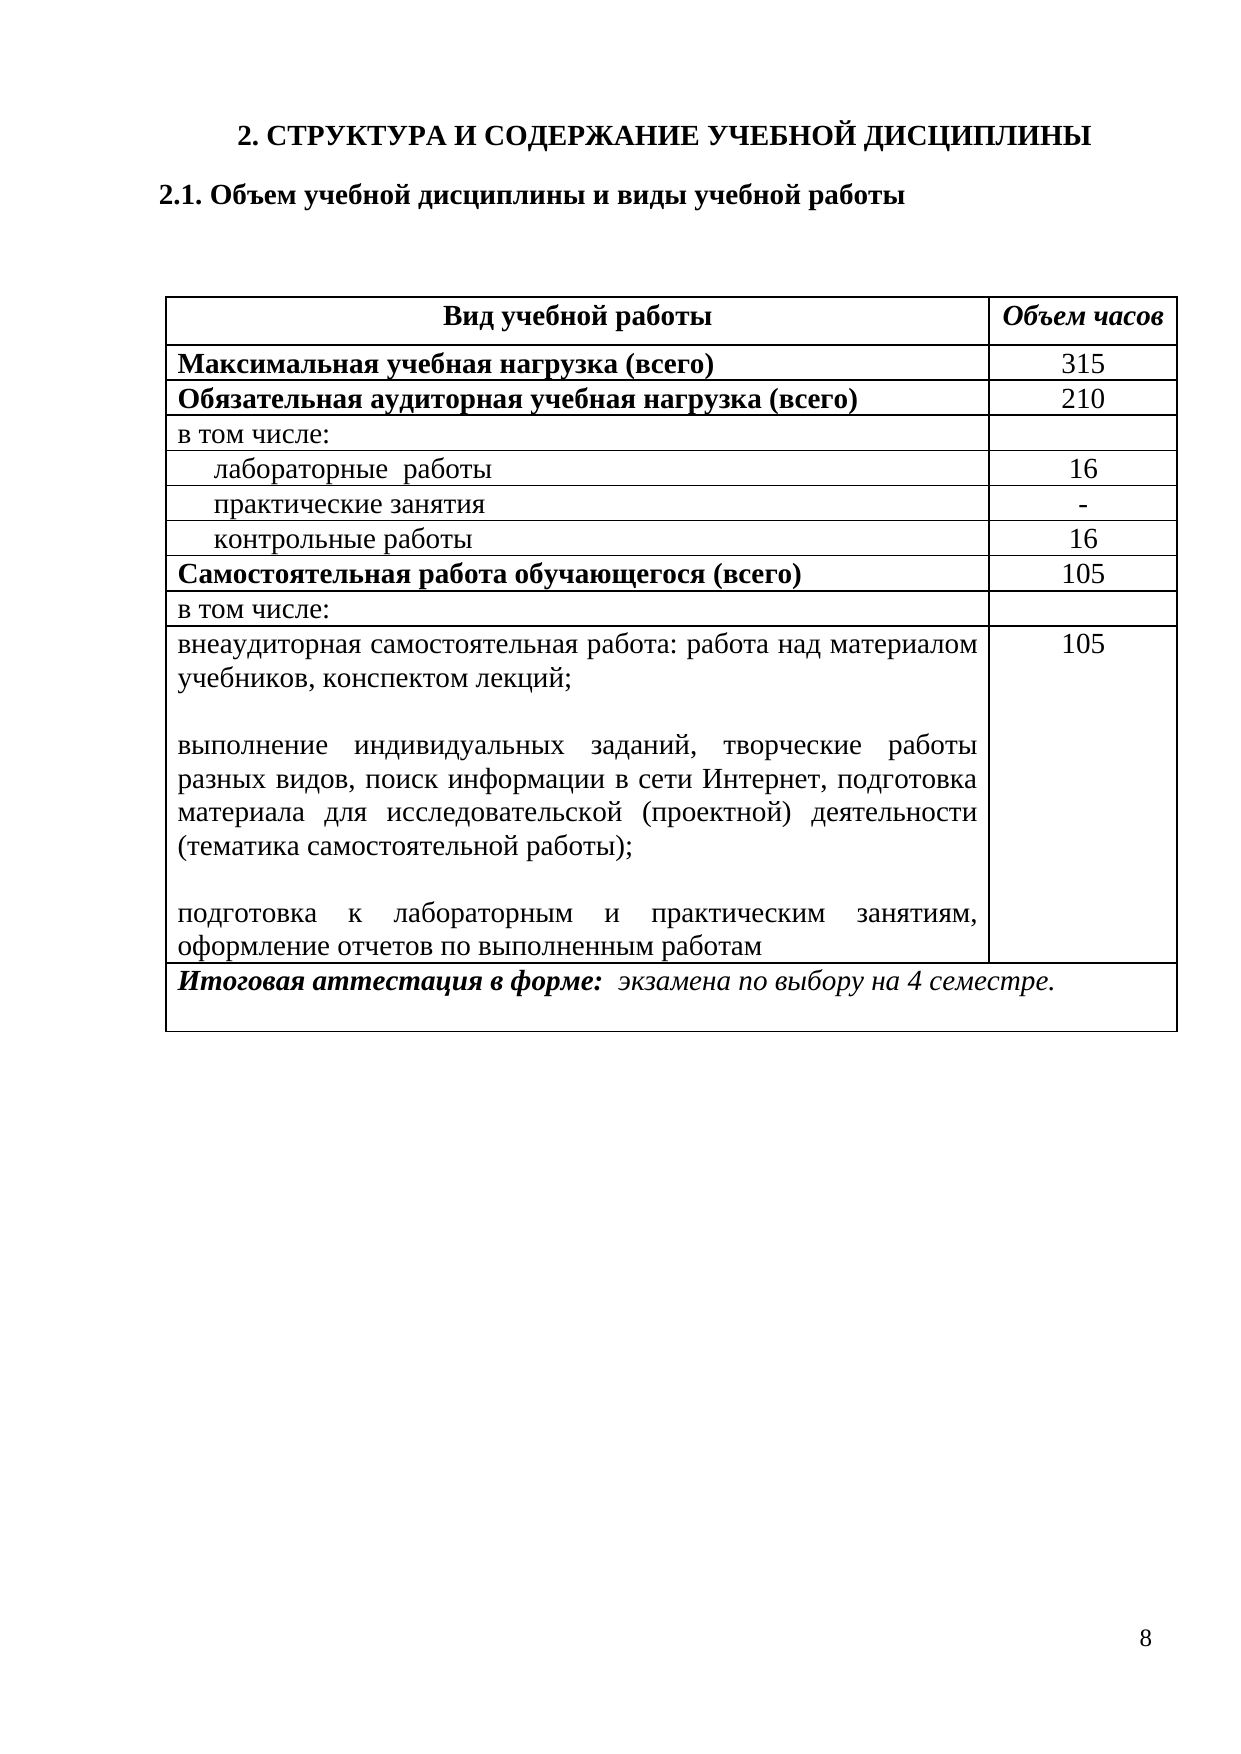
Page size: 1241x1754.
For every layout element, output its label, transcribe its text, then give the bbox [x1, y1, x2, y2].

table_cell практические занятия [167, 486, 988, 520]
table_header Вид учебной работы [167, 298, 988, 344]
table_cell 16 [990, 451, 1176, 484]
table_cell Самостоятельная работа обучающегося (всего) [167, 556, 988, 590]
table_cell в том числе: [167, 416, 988, 449]
table_cell Итоговая аттестация в форме: экзамена по выбору на 4 семестре. [167, 964, 1176, 1031]
table_cell 210 [990, 381, 1176, 414]
table_cell внеаудиторная самостоятельная работа: работа над материалом учебников, конспектом лекций; выполнение индивидуальных заданий, творческие работы разных видов, поиск информации в сети Интернет, подготовка материала для исследовательской (проектной) деятельности (тематика самостоятельной работы); подготовка к лабораторным и практическим занятиям, оформление отчетов по выполненным работам [167, 627, 988, 962]
table_cell Обязательная аудиторная учебная нагрузка (всего) [167, 381, 988, 414]
table_cell 315 [990, 346, 1176, 379]
table_cell - [990, 486, 1176, 520]
table_cell 105 [990, 556, 1176, 590]
table_header Объем часов [990, 298, 1176, 344]
text 2.1. Объем учебной дисциплины и виды учебной работы [158, 177, 1152, 211]
table_cell лабораторные работы [167, 451, 988, 484]
text 2. СТРУКТУРА И СОДЕРЖАНИЕ УЧЕБНОЙ ДИСЦИПЛИНЫ [177, 118, 1152, 152]
table_cell Максимальная учебная нагрузка (всего) [167, 346, 988, 379]
table_cell [990, 592, 1176, 625]
table_cell 16 [990, 521, 1176, 555]
table_cell контрольные работы [167, 521, 988, 555]
table_cell в том числе: [167, 592, 988, 625]
table_cell 105 [990, 627, 1176, 962]
table_cell [990, 416, 1176, 449]
